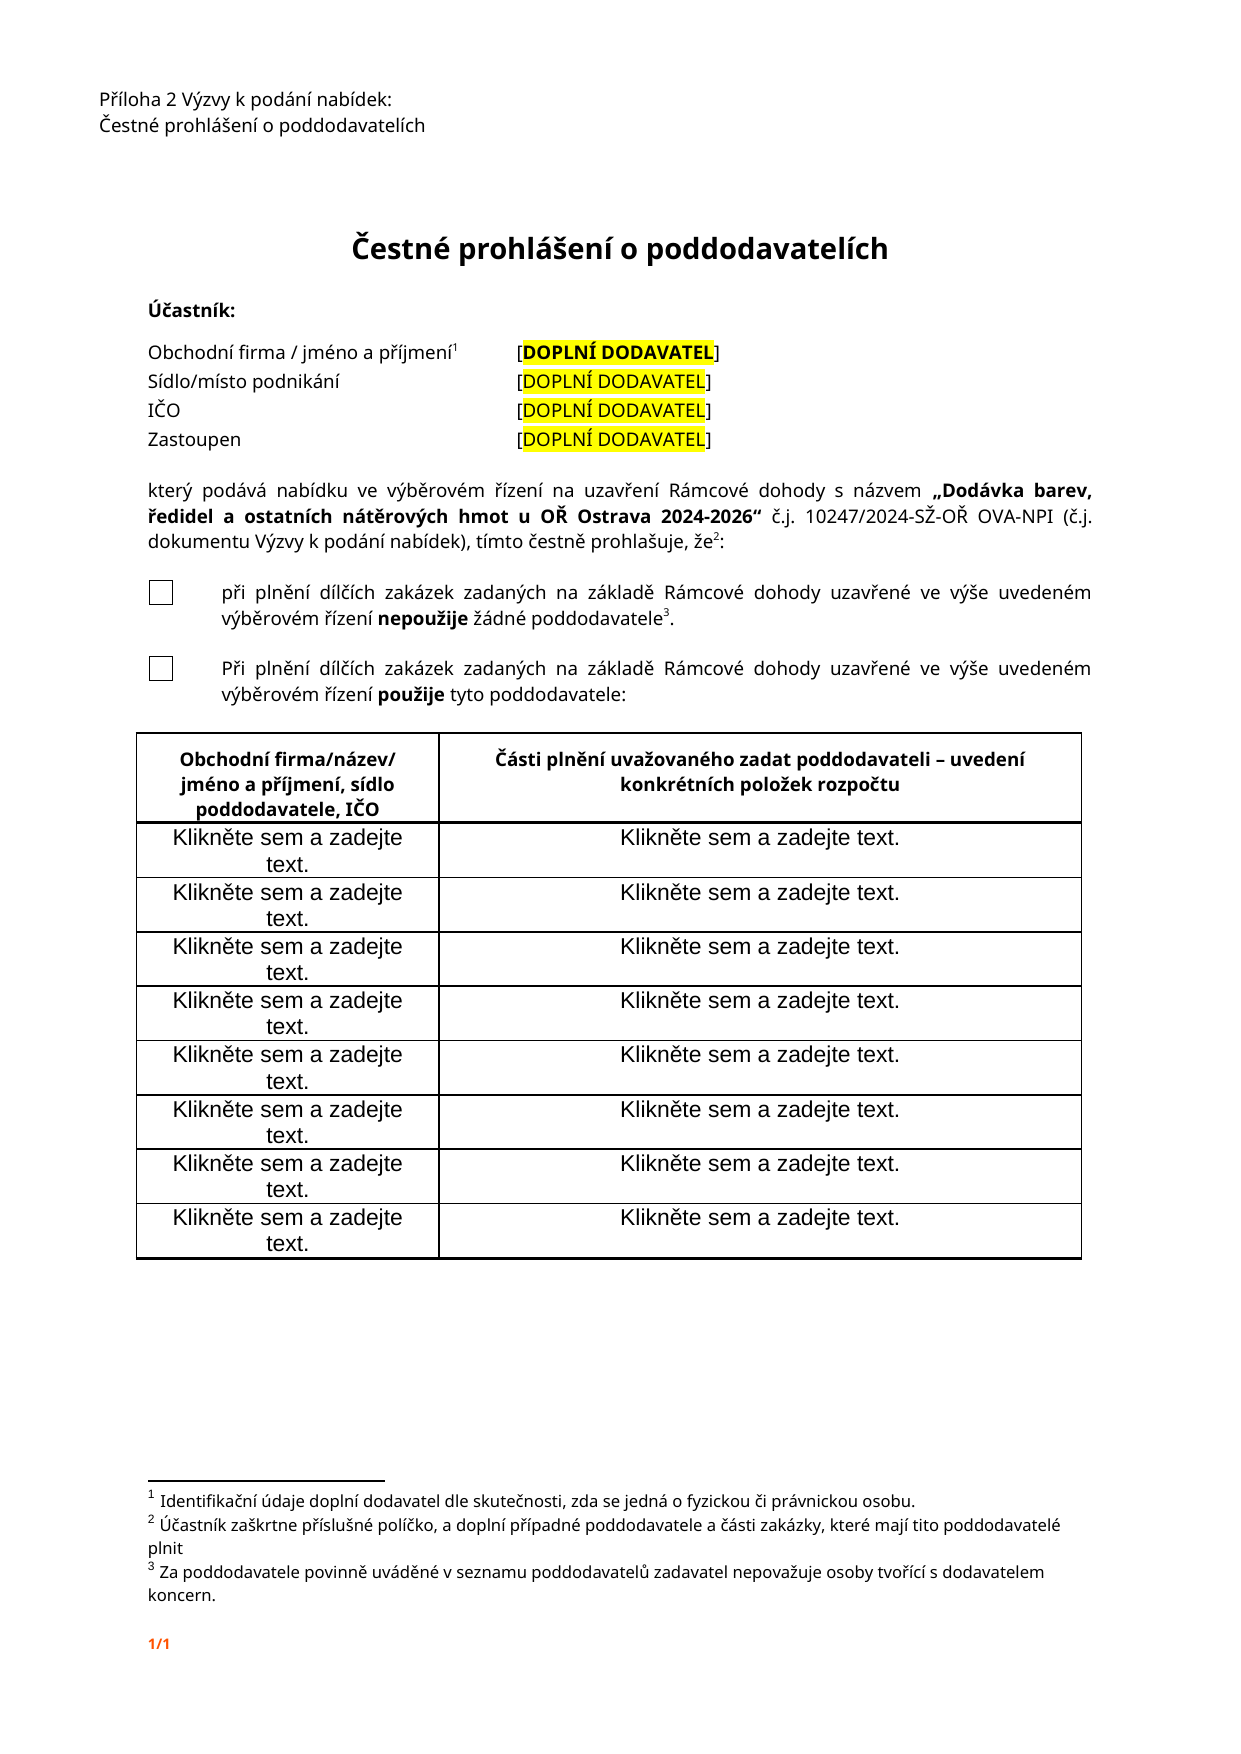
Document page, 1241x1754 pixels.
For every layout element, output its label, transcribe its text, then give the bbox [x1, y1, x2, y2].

text při plnění dílčích zakázek zadaných na základě Rámcové dohody uzavřené ve výše uvedeném výběrovém řízení nepoužije žádné poddodavatele. [148, 579, 1093, 630]
text Účastník: [148, 293, 1093, 324]
title Čestné prohlášení o poddodavatelích [148, 228, 1093, 268]
table_header Části plnění uvažovaného zadat poddodavateli – uvedení konkrétních položek rozpočtu [440, 734, 1081, 821]
text Zastoupen [148, 423, 1093, 452]
text Při plnění dílčích zakázek zadaných na základě Rámcové dohody uzavřené ve výše uvedeném výběrovém řízení použije tyto poddodavatele: [148, 655, 1093, 706]
text který podává nabídku ve výběrovém řízení na uzavření Rámcové dohody s názvem „Dodávka barev, ředidel a ostatních nátěrových hmot u OŘ Ostrava 2024-2026“ č.j. 10247/2024-SŽ-OŘ OVA-NPI (č.j. dokumentu Výzvy k podání nabídek), tímto čestně prohlašuje, že: [148, 478, 1093, 554]
text IČO [148, 394, 1093, 423]
text Obchodní firma / jméno a příjmení [148, 336, 1093, 365]
text Sídlo/místo podnikání [DOPLNÍ DODAVATEL] [148, 365, 1093, 394]
table_header Obchodní firma/název/ jméno a příjmení, sídlo poddodavatele, IČO [137, 734, 438, 821]
